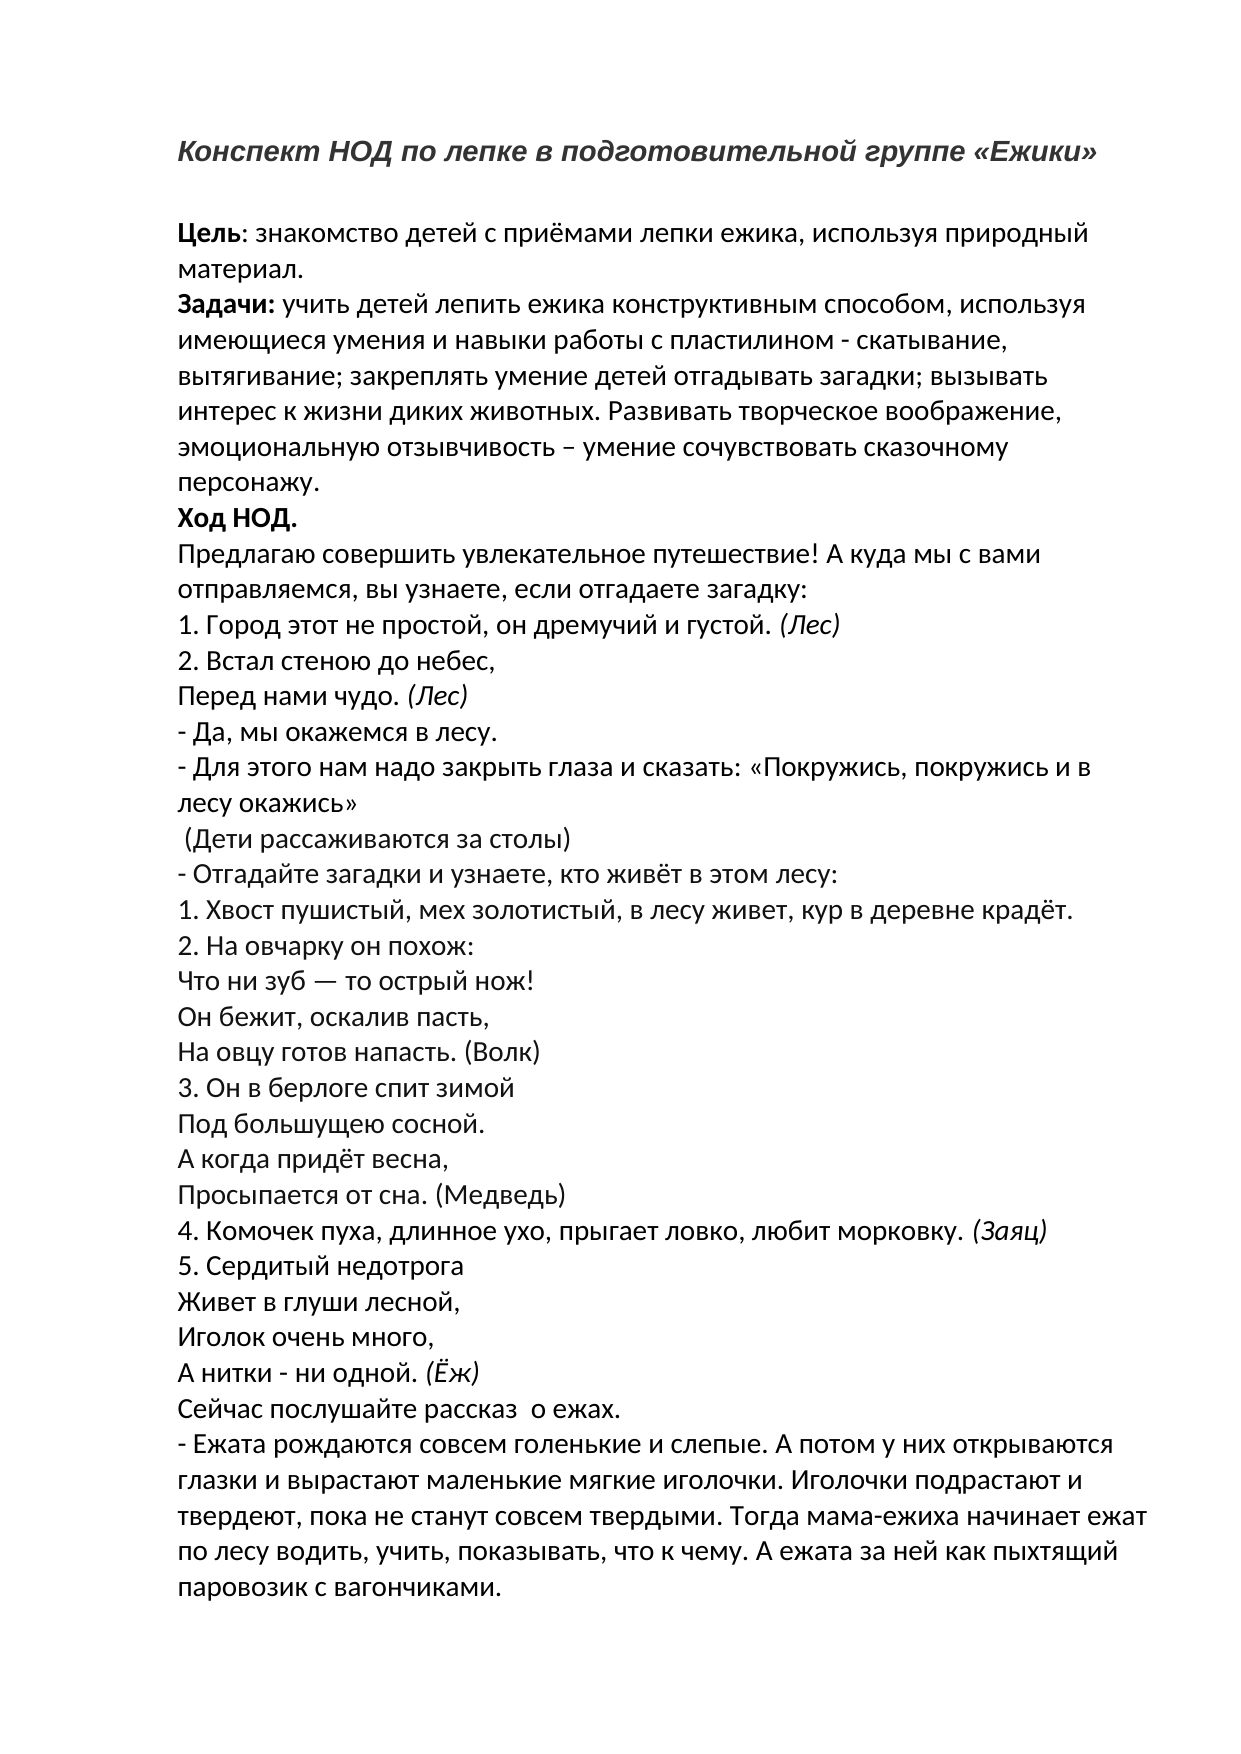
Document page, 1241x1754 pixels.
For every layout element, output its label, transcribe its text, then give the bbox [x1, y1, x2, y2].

text 1. Город этот не простой, он дремучий и густой. (Лес) [177, 606, 1152, 642]
text Иголок очень много, [177, 1318, 1152, 1354]
text Ход НОД. [177, 499, 1152, 535]
text - Да, мы окажемся в лесу. [177, 713, 1152, 748]
text 1. Хвост пушистый, мех золотистый, в лесу живет, кур в деревне крадёт. [177, 891, 1152, 927]
text А нитки - ни одной. (Ёж) [177, 1354, 1152, 1390]
text - Для этого нам надо закрыть глаза и сказать: «Покружись, покружись и в лесу окажись» [177, 748, 1152, 820]
text Задачи: учить детей лепить ежика конструктивным способом, используя имеющиеся умения и навыки работы с пластилином - скатывание, вытягивание; закреплять умение детей отгадывать загадки; вызывать интерес к жизни диких животных. Развивать творческое воображение, эмоциональную отзывчивость – умение сочувствовать сказочному персонажу. [177, 285, 1152, 499]
text 2. На овчарку он похож: [177, 927, 1152, 962]
text 3. Он в берлоге спит зимой [177, 1069, 1152, 1105]
text На овцу готов напасть. (Волк) [177, 1033, 1152, 1069]
text (Дети рассаживаются за столы) [177, 820, 1152, 855]
text 4. Комочек пуха, длинное ухо, прыгает ловко, любит морковку. (Заяц) [177, 1212, 1152, 1247]
text Просыпается от сна. (Медведь) [177, 1176, 1152, 1212]
text Сейчас послушайте рассказ о ежах. [177, 1390, 1152, 1425]
text Он бежит, оскалив пасть, [177, 998, 1152, 1033]
text - Ежата рождаются совсем голенькие и слепые. А потом у них открываются глазки и вырастают маленькие мягкие иголочки. Иголочки подрастают и твердеют, пока не станут совсем твердыми. Тогда мама-ежиха начинает ежат по лесу водить, учить, показывать, что к чему. А ежата за ней как пыхтящий паровозик с вагончиками. [177, 1425, 1152, 1603]
text А когда придёт весна, [177, 1140, 1152, 1176]
text Что ни зуб — то острый нож! [177, 962, 1152, 998]
text Цель: знакомство детей с приёмами лепки ежика, используя природный материал. [177, 214, 1152, 285]
text Живет в глуши лесной, [177, 1283, 1152, 1318]
text 5. Сердитый недотрога [177, 1247, 1152, 1283]
text Под большущею сосной. [177, 1105, 1152, 1140]
text Конспект НОД по лепке в подготовительной группе «Ежики» [177, 134, 1152, 167]
text - Отгадайте загадки и узнаете, кто живёт в этом лесу: [177, 855, 1152, 891]
text 2. Встал стеною до небес, [177, 642, 1152, 677]
text Предлагаю совершить увлекательное путешествие! А куда мы с вами отправляемся, вы узнаете, если отгадаете загадку: [177, 535, 1152, 606]
text Перед нами чудо. (Лес) [177, 677, 1152, 713]
